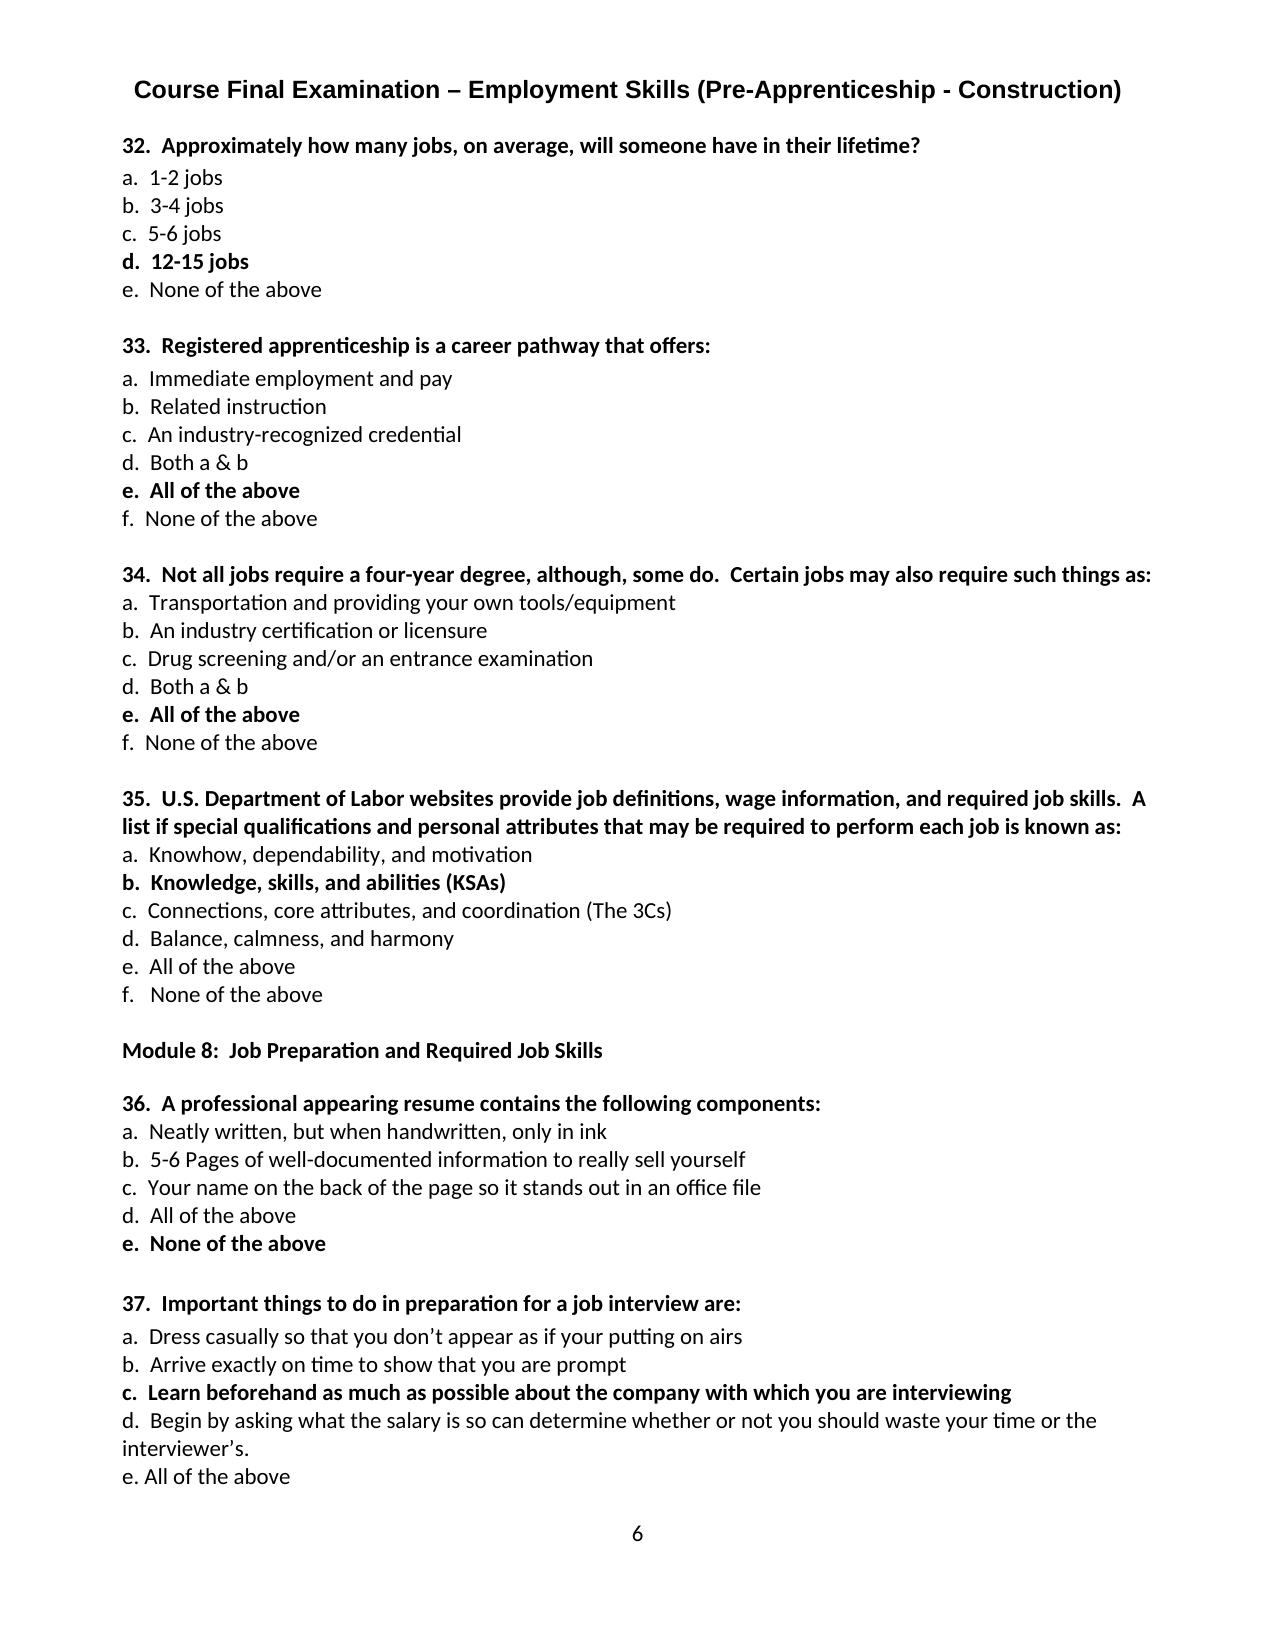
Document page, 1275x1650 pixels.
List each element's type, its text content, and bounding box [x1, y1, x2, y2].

text a. Immediate employment and pay [122, 364, 1153, 392]
text b. Arrive exactly on time to show that you are prompt [122, 1350, 1153, 1378]
text a. Dress casually so that you don’t appear as if your putting on airs [122, 1322, 1153, 1350]
text c. 5-6 jobs [122, 219, 1153, 247]
text d. 12-15 jobs [122, 247, 1153, 276]
text c. Learn beforehand as much as possible about the company with which you are interviewing [122, 1378, 1153, 1406]
text f. None of the above [122, 728, 1153, 756]
text c. Drug screening and/or an entrance examination [122, 644, 1153, 672]
text f. None of the above [122, 980, 1153, 1008]
text e. All of the above [122, 1462, 1153, 1490]
text d. Balance, calmness, and harmony [122, 924, 1153, 952]
text c. An industry-recognized credential [122, 420, 1153, 448]
text b. 5-6 Pages of well-documented information to really sell yourself [122, 1145, 1153, 1173]
text c. Your name on the back of the page so it stands out in an office file [122, 1173, 1153, 1201]
text b. Knowledge, skills, and abilities (KSAs) [122, 868, 1153, 896]
text e. All of the above [122, 476, 1153, 504]
text 32. Approximately how many jobs, on average, will someone have in their lifetime? [122, 131, 1153, 159]
text a. Neatly written, but when handwritten, only in ink [122, 1117, 1153, 1145]
text f. None of the above [122, 504, 1153, 532]
text a. Knowhow, dependability, and motivation [122, 840, 1153, 868]
text e. None of the above [122, 1229, 1153, 1257]
text d. Both a & b [122, 448, 1153, 476]
text d. All of the above [122, 1201, 1153, 1229]
text b. 3-4 jobs [122, 191, 1153, 219]
text d. Both a & b [122, 672, 1153, 700]
text 37. Important things to do in preparation for a job interview are: [122, 1289, 1153, 1318]
text e. All of the above [122, 700, 1153, 728]
text Module 8: Job Preparation and Required Job Skills [122, 1036, 1153, 1064]
text d. Begin by asking what the salary is so can determine whether or not you should waste your time or the interviewer’s. [122, 1406, 1153, 1462]
text b. Related instruction [122, 392, 1153, 420]
text a. Transportation and providing your own tools/equipment [122, 588, 1153, 616]
text c. Connections, core attributes, and coordination (The 3Cs) [122, 896, 1153, 924]
text b. An industry certification or licensure [122, 616, 1153, 644]
text 36. A professional appearing resume contains the following components: [122, 1089, 1153, 1117]
text 35. U.S. Department of Labor websites provide job definitions, wage information, and required job skills. A list if special qualifications and personal attributes that may be required to perform each job is known as: [122, 784, 1153, 840]
text e. None of the above [122, 276, 1153, 303]
text e. All of the above [122, 952, 1153, 980]
text 33. Registered apprenticeship is a career pathway that offers: [122, 332, 1153, 359]
text a. 1-2 jobs [122, 163, 1153, 191]
text 34. Not all jobs require a four-year degree, although, some do. Certain jobs may also require such things as: [122, 560, 1153, 588]
